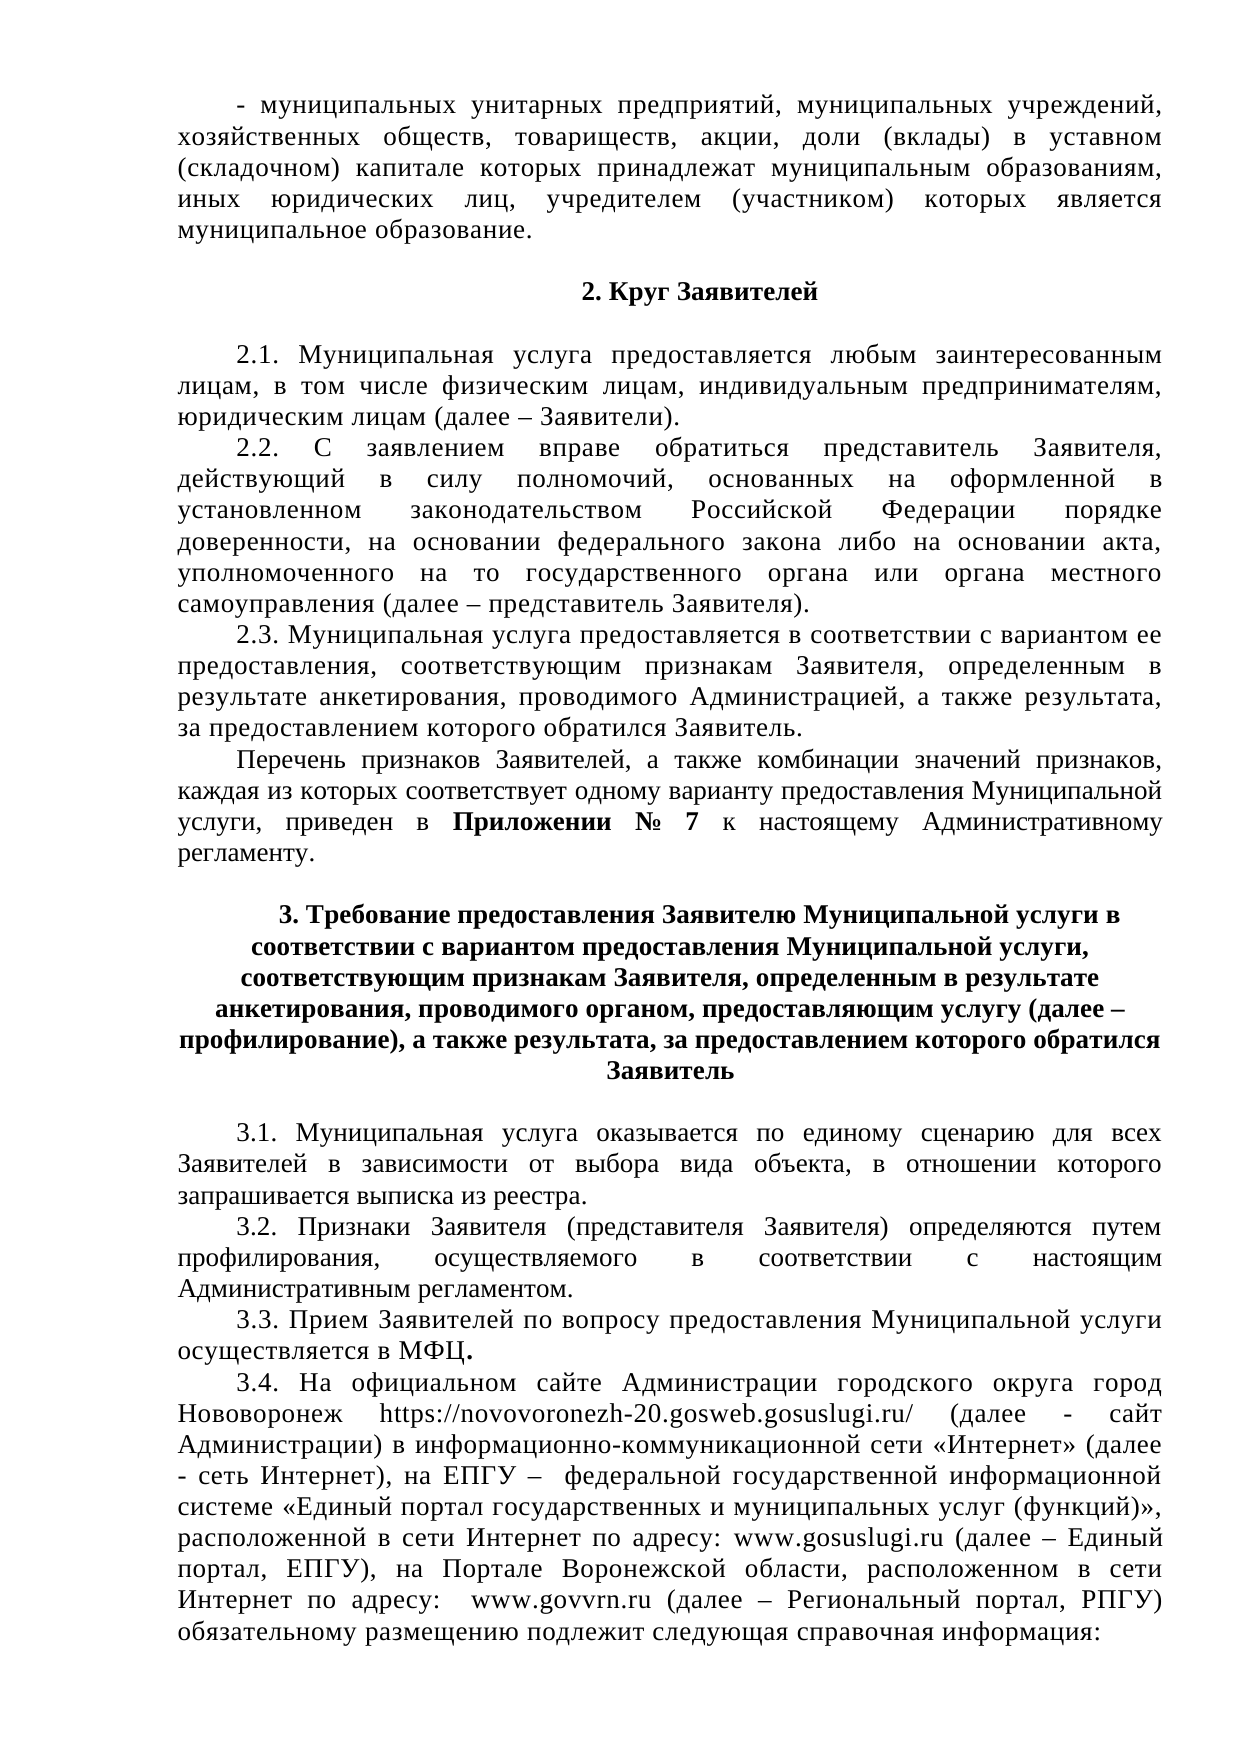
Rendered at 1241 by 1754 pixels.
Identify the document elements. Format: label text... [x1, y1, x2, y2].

text 3.3. Прием Заявителей по вопросу предоставления Муниципальной услуги осуществляется в МФЦ. [177, 1303, 1163, 1366]
text 2.3. Муниципальная услуга предоставляется в соответствии с вариантом ее предоставления, соответствующим признакам Заявителя, определенным в результате анкетирования, проводимого Администрацией, а также результата, за предоставлением которого обратился Заявитель. [177, 618, 1163, 743]
text 3.1. Муниципальная услуга оказывается по единому сценарию для всех Заявителей в зависимости от выбора вида объекта, в отношении которого запрашивается выписка из реестра. [177, 1116, 1163, 1210]
text 3. Требование предоставления Заявителю Муниципальной услуги в соответствии с вариантом предоставления Муниципальной услуги, соответствующим признакам Заявителя, определенным в результате анкетирования, проводимого органом, предоставляющим услугу (далее – профилирование), а также результата, за предоставлением которого обратился Заявитель [177, 898, 1163, 1085]
text 2.1. Муниципальная услуга предоставляется любым заинтересованным лицам, в том числе физическим лицам, индивидуальным предпринимателям, юридическим лицам (далее – Заявители). [177, 338, 1163, 431]
text 2.2. С заявлением вправе обратиться представитель Заявителя, действующий в силу полномочий, основанных на оформленной в установленном законодательством Российской Федерации порядке доверенности, на основании федерального закона либо на основании акта, уполномоченного на то государственного органа или органа местного самоуправления (далее – представитель Заявителя). [177, 431, 1163, 618]
text Перечень признаков Заявителей, а также комбинации значений признаков, каждая из которых соответствует одному варианту предоставления Муниципальной услуги, приведен в Приложении № 7 к настоящему Административному регламенту. [177, 743, 1163, 867]
text 2. Круг Заявителей [177, 276, 1163, 307]
text 3.4. На официальном сайте Администрации городского округа город Нововоронеж https://novovoronezh-20.gosweb.gosuslugi.ru/ (далее - сайт Администрации) в информационно-коммуникационной сети «Интернет» (далее - сеть Интернет), на ЕПГУ – федеральной государственной информационной системе «Единый портал государственных и муниципальных услуг (функций)», расположенной в сети Интернет по адресу: www.gosuslugi.ru (далее – Единый портал, ЕПГУ), на Портале Воронежской области, расположенном в сети Интернет по адресу: www.govvrn.ru (далее – Региональный портал, РПГУ) обязательному размещению подлежит следующая справочная информация: [177, 1366, 1163, 1646]
text - муниципальных унитарных предприятий, муниципальных учреждений, хозяйственных обществ, товариществ, акции, доли (вклады) в уставном (складочном) капитале которых принадлежат муниципальным образованиям, иных юридических лиц, учредителем (участником) которых является муниципальное образование. [177, 89, 1163, 244]
text 3.2. Признаки Заявителя (представителя Заявителя) определяются путем профилирования, осуществляемого в соответствии с настоящим Административным регламентом. [177, 1210, 1163, 1303]
